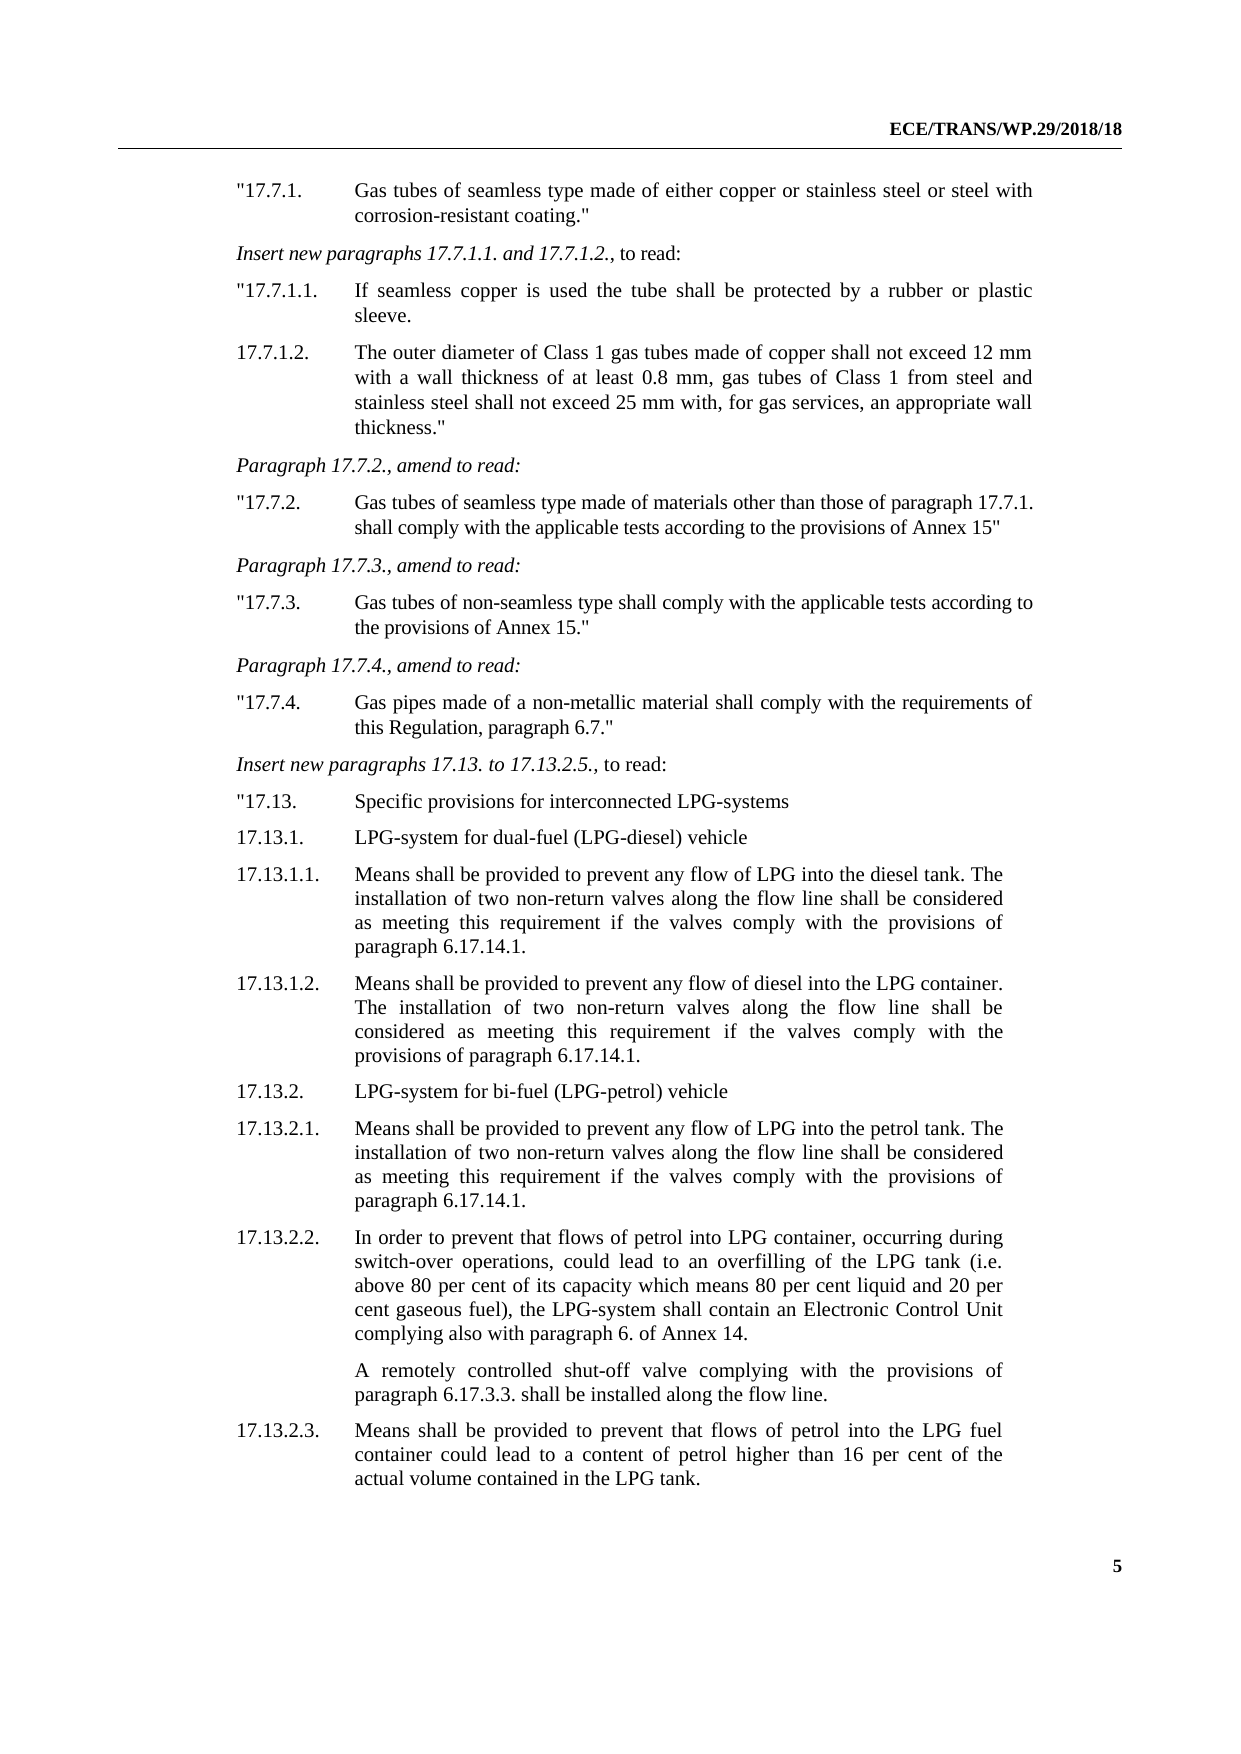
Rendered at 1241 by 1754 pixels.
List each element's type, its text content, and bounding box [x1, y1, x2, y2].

text 17.13.1.1. Means shall be provided to prevent any flow of LPG into the diesel tank. The installation of two non-return valves along the flow line shall be considered as meeting this requirement if the valves comply with the provisions of paragraph 6.17.14.1. [236, 862, 1004, 958]
text 17.13.1.2. Means shall be provided to prevent any flow of diesel into the LPG container. The installation of two non-return valves along the flow line shall be considered as meeting this requirement if the valves comply with the provisions of paragraph 6.17.14.1. [236, 971, 1004, 1067]
text "17.7.1.1. If seamless copper is used the tube shall be protected by a rubber or plastic sleeve. [236, 277, 1034, 327]
text "17.7.3. Gas tubes of non-seamless type shall comply with the applicable tests according to the provisions of Annex 15." [236, 590, 1034, 640]
text 17.13.1. LPG-system for dual-fuel (LPG-diesel) vehicle [236, 825, 1004, 849]
text Paragraph 17.7.4., amend to read: [236, 652, 1004, 677]
text 17.13.2. LPG-system for bi-fuel (LPG-petrol) vehicle [236, 1079, 1004, 1103]
text 17.13.2.3. Means shall be provided to prevent that flows of petrol into the LPG fuel container could lead to a content of petrol higher than 16 per cent of the actual volume contained in the LPG tank. [236, 1418, 1004, 1490]
text Insert new paragraphs 17.7.1.1. and 17.7.1.2., to read: [236, 240, 1004, 265]
text "17.7.1. Gas tubes of seamless type made of either copper or stainless steel or steel with corrosion-resistant coating." [236, 177, 1034, 227]
text Paragraph 17.7.2., amend to read: [236, 452, 1004, 477]
text A remotely controlled shut-off valve complying with the provisions of paragraph 6.17.3.3. shall be installed along the flow line. [354, 1357, 1004, 1406]
text 17.7.1.2. The outer diameter of Class 1 gas tubes made of copper shall not exceed 12 mm with a wall thickness of at least 0.8 mm, gas tubes of Class 1 from steel and stainless steel shall not exceed 25 mm with, for gas services, an appropriate wall thickness." [236, 340, 1034, 440]
text Insert new paragraphs 17.13. to 17.13.2.5., to read: [236, 752, 1004, 776]
text 17.13.2.2. In order to prevent that flows of petrol into LPG container, occurring during switch-over operations, could lead to an overfilling of the LPG tank (i.e. above 80 per cent of its capacity which means 80 per cent liquid and 20 per cent gaseous fuel), the LPG-system shall contain an Electronic Control Unit complying also with paragraph 6. of Annex 14. [236, 1225, 1004, 1345]
text "17.13. Specific provisions for interconnected LPG-systems [236, 789, 1004, 813]
text 17.13.2.1. Means shall be provided to prevent any flow of LPG into the petrol tank. The installation of two non-return valves along the flow line shall be considered as meeting this requirement if the valves comply with the provisions of paragraph 6.17.14.1. [236, 1116, 1004, 1212]
text "17.7.2. Gas tubes of seamless type made of materials other than those of paragraph 17.7.1. shall comply with the applicable tests according to the provisions of Annex 15" [236, 490, 1034, 540]
text "17.7.4. Gas pipes made of a non-metallic material shall comply with the requirements of this Regulation, paragraph 6.7." [236, 690, 1034, 740]
text Paragraph 17.7.3., amend to read: [236, 552, 1004, 577]
